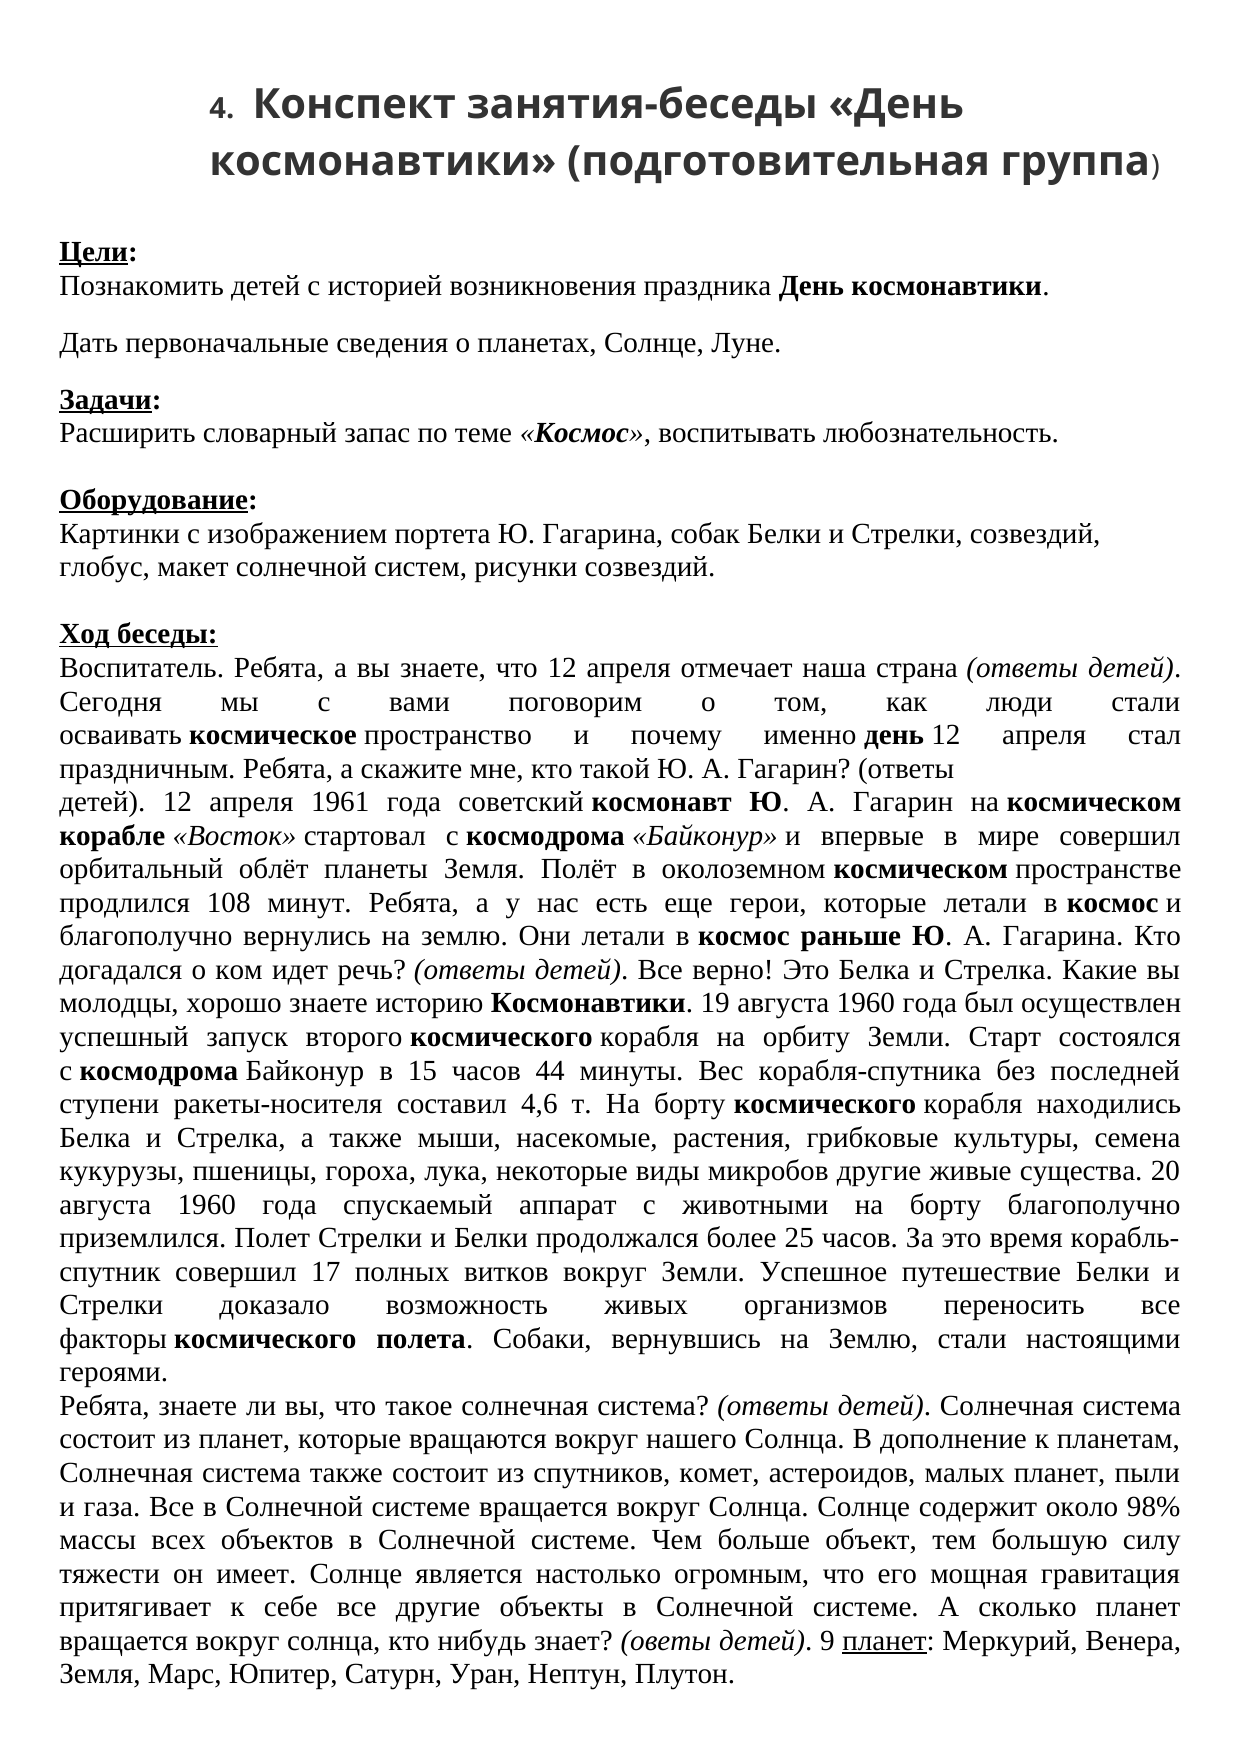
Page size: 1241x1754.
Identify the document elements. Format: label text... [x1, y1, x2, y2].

text детей). 12 апреля 1961 года советский космонавт Ю. А. Гагарин на космическом корабле «Восток» стартовал с космодрома «Байконур» и впервые в мире совершил орбитальный облёт планеты Земля. Полёт в околоземном космическом пространстве продлился 108 минут. Ребята, а у нас есть еще герои, которые летали в космос и благополучно вернулись на землю. Они летали в космос раньше Ю. А. Гагарина. Кто догадался о ком идет речь? (ответы детей). Все верно! Это Белка и Стрелка. Какие вы молодцы, хорошо знаете историю Космонавтики. 19 августа 1960 года был осуществлен успешный запуск второго космического корабля на орбиту Земли. Старт состоялся с космодрома Байконур в 15 часов 44 минуты. Вес корабля-спутника без последней ступени ракеты-носителя составил 4,6 т. На борту космического корабля находились Белка и Стрелка, а также мыши, насекомые, растения, грибковые культуры, семена кукурузы, пшеницы, гороха, лука, некоторые виды микробов другие живые существа. 20 августа 1960 года спускаемый аппарат с животными на борту благополучно приземлился. Полет Стрелки и Белки продолжался более 25 часов. За это время корабль-спутник совершил 17 полных витков вокруг Земли. Успешное путешествие Белки и Стрелки доказало возможность живых организмов переносить все факторы космического полета. Собаки, вернувшись на Землю, стали настоящими героями. [59, 784, 1181, 1388]
text Расширить словарный запас по теме «Космос», воспитывать любознательность. [59, 415, 1181, 449]
text 4. Конспект занятия-беседы «День космонавтики» (подготовительная группа) [209, 74, 1181, 187]
text Цели: [59, 234, 1181, 268]
text Познакомить детей с историей возникновения праздника День космонавтики. [59, 268, 1181, 301]
text Картинки с изображением портета Ю. Гагарина, собак Белки и Стрелки, созвездий, глобус, макет солнечной систем, рисунки созвездий. [59, 516, 1181, 583]
text Дать первоначальные сведения о планетах, Солнце, Луне. [59, 325, 1181, 358]
text Ход беседы: [59, 617, 1181, 650]
text Воспитатель. Ребята, а вы знаете, что 12 апреля отмечает наша страна (ответы детей). Сегодня мы с вами поговорим о том, как люди стали осваивать космическое пространство и почему именно день 12 апреля стал праздничным. Ребята, а скажите мне, кто такой Ю. А. Гагарин? (ответы [59, 650, 1181, 784]
text Задачи: [59, 382, 1181, 415]
text Ребята, знаете ли вы, что такое солнечная система? (ответы детей). Солнечная система состоит из планет, которые вращаются вокруг нашего Солнца. В дополнение к планетам, Солнечная система также состоит из спутников, комет, астероидов, малых планет, пыли и газа. Все в Солнечной системе вращается вокруг Солнца. Солнце содержит около 98% массы всех объектов в Солнечной системе. Чем больше объект, тем большую силу тяжести он имеет. Солнце является настолько огромным, что его мощная гравитация притягивает к себе все другие объекты в Солнечной системе. А сколько планет вращается вокруг солнца, кто нибудь знает? (оветы детей). 9 планет: Меркурий, Венера, Земля, Марс, Юпитер, Сатурн, Уран, Нептун, Плутон. [59, 1388, 1181, 1690]
text Оборудование: [59, 482, 1181, 516]
